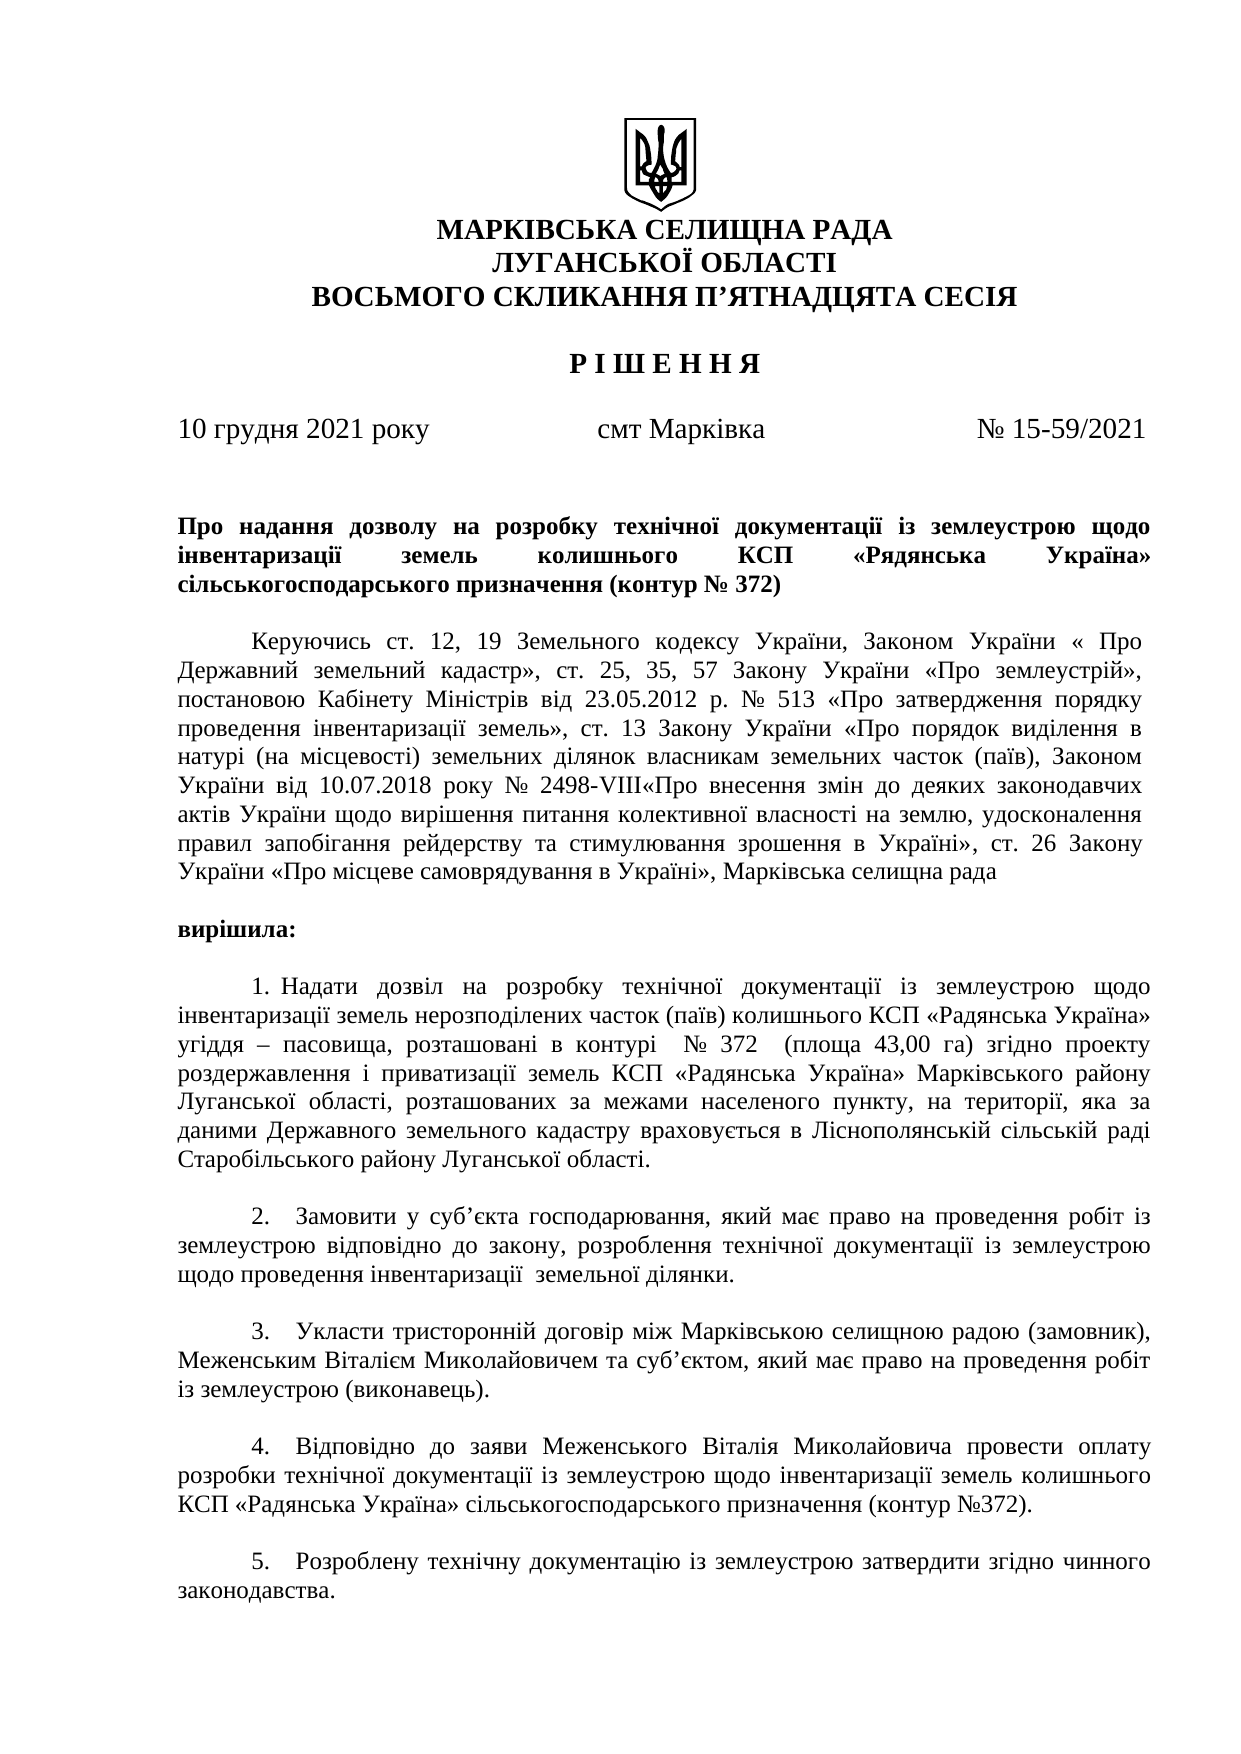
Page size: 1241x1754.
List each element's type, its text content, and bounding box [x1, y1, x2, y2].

text ВОСЬМОГО СКЛИКАННЯ П’ЯТНАДЦЯТА СЕСІЯ [177, 279, 1152, 312]
text Про надання дозволу на розробку технічної документації із землеустрою щодо інвентаризації земель колишнього КСП «Рядянська Україна» сільськогосподарського призначення (контур № 372) [177, 511, 1152, 598]
text ЛУГАНСЬКОЇ ОБЛАСТІ [177, 245, 1152, 279]
list Надати дозвіл на розробку технічної документації із землеустрою щодо інвентаризації земель нерозподілених часток (паїв) колишнього КСП «Радянська Україна» угіддя – пасовища, розташовані в контурі № 372 (площа 43,00 га) згідно проекту роздержавлення і приватизації земель КСП «Радянська Україна» Марківського району Луганської області, розташованих за межами населеного пункту, на території, яка за даними Державного земельного кадастру враховується в Ліснополянській сільській раді Старобільського району Луганської області. [177, 971, 1152, 1173]
text 10 грудня 2021 року смт Марківка № 15-59/2021 [177, 411, 1152, 444]
text Керуючись ст. 12, 19 Земельного кодексу України, Законом України « Про Державний земельний кадастр», ст. 25, 35, 57 Закону України «Про землеустрій», постановою Кабінету Міністрів від 23.05.2012 р. № 513 «Про затвердження порядку проведення інвентаризації земель», ст. 13 Закону України «Про порядок виділення в натурі (на місцевості) земельних ділянок власникам земельних часток (паїв), Законом України від 10.07.2018 року № 2498-VIII«Про внесення змін до деяких законодавчих актів України щодо вирішення питання колективної власності на землю, удосконалення правил запобігання рейдерству та стимулювання зрошення в Україні», ст. 26 Закону України «Про місцеве самоврядування в Україні», Марківська селищна рада [177, 626, 1143, 885]
list Укласти тристоронній договір між Марківською селищною радою (замовник), Меженським Віталієм Миколайовичем та суб’єктом, який має право на проведення робіт із землеустрою (виконавець). [177, 1316, 1152, 1403]
text МАРКІВСЬКА СЕЛИЩНА РАДА [177, 212, 1152, 245]
list Замовити у суб’єкта господарювання, який має право на проведення робіт із землеустрою відповідно до закону, розроблення технічної документації із землеустрою щодо проведення інвентаризації земельної ділянки. [177, 1201, 1152, 1288]
list Відповідно до заяви Меженського Віталія Миколайовича провести оплату розробки технічної документації із землеустрою щодо інвентаризації земель колишнього КСП «Радянська Україна» сільськогосподарського призначення (контур №372). [177, 1431, 1152, 1518]
text Р І Ш Е Н Н Я [177, 346, 1152, 379]
list Розроблену технічну документацію із землеустрою затвердити згідно чинного законодавства. [177, 1546, 1152, 1604]
text вирішила: [177, 914, 1143, 943]
